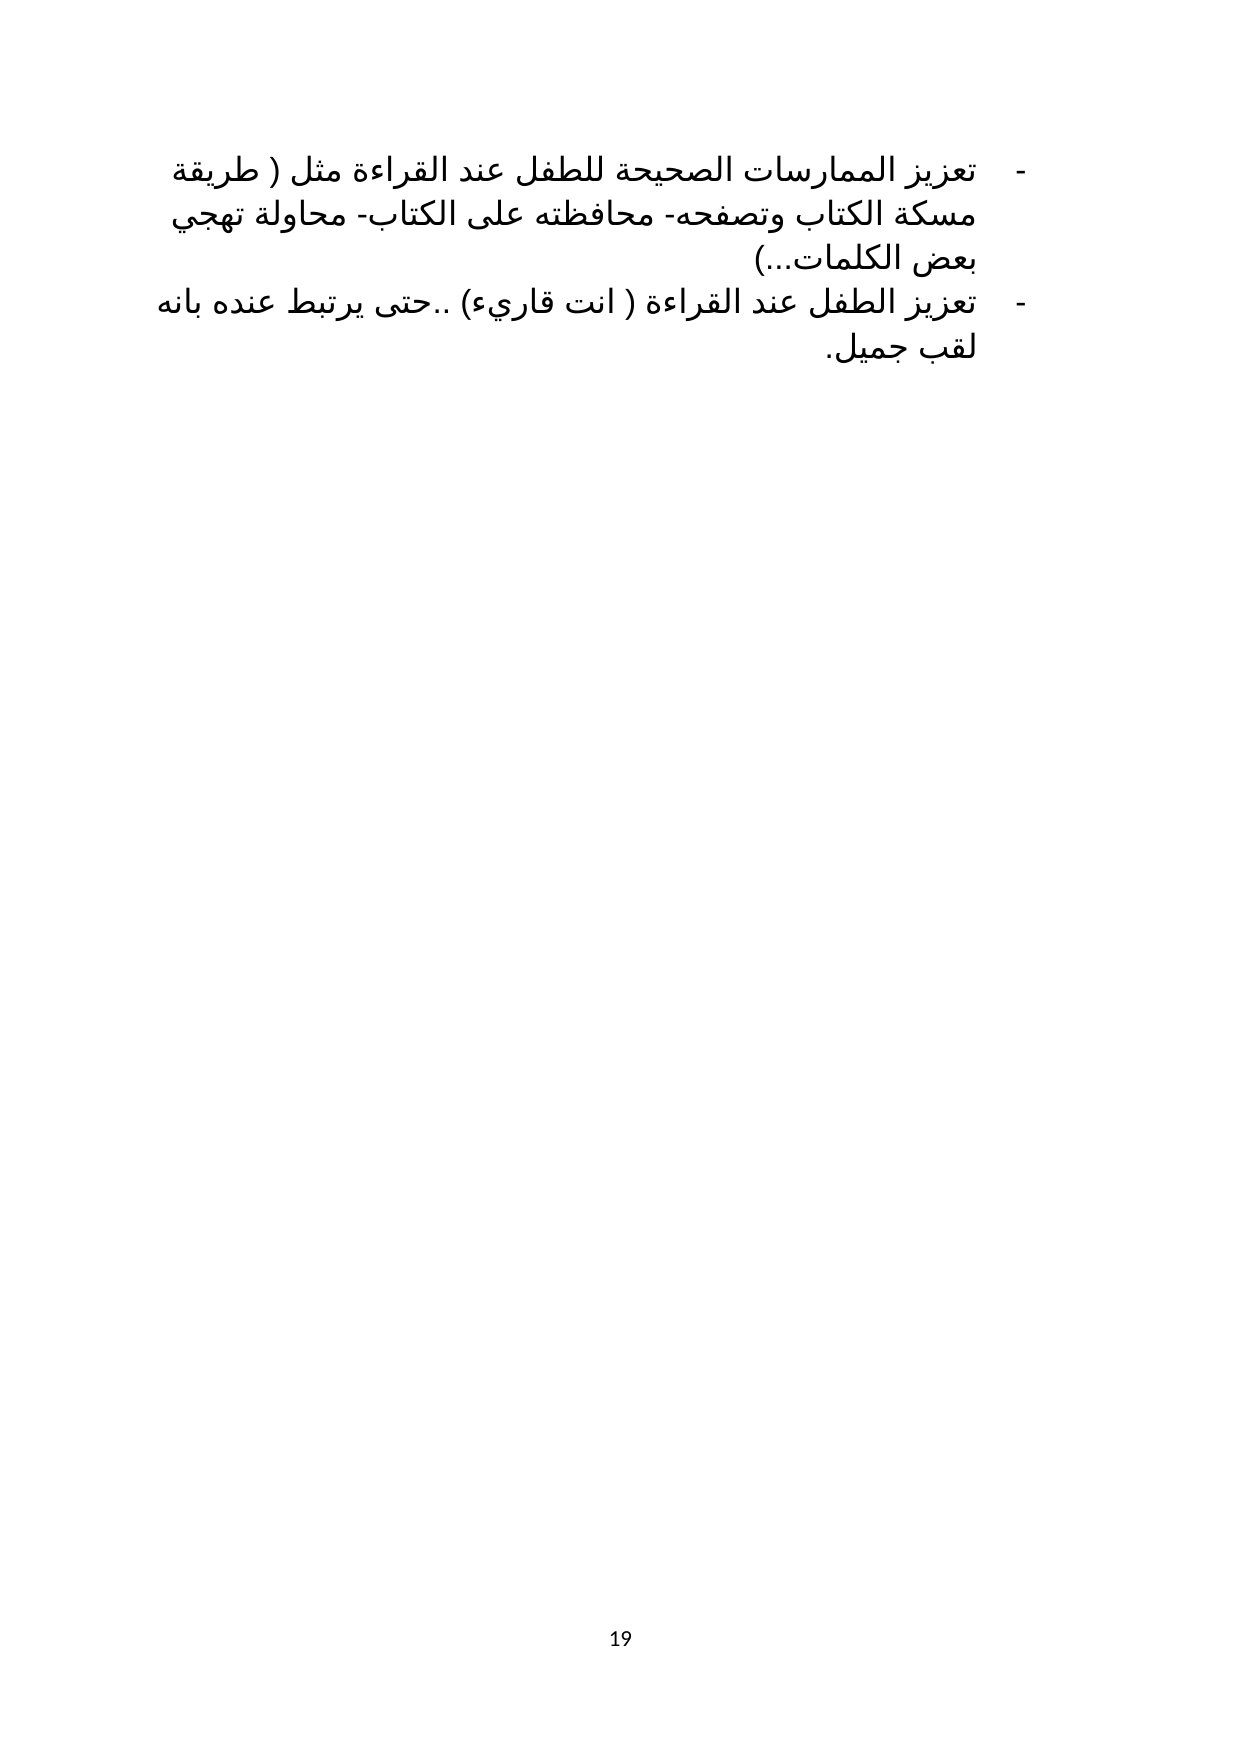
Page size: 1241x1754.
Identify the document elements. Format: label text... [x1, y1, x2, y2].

list تعزيز الطفل عند القراءة ( انت قاريء) ..حتى يرتبط عنده بانه لقب جميل. [150, 282, 1015, 365]
list تعزيز الممارسات الصحيحة للطفل عند القراءة مثل ( طريقة مسكة الكتاب وتصفحه- محافظته على الكتاب- محاولة تهجي بعض الكلمات...) [150, 150, 1015, 277]
